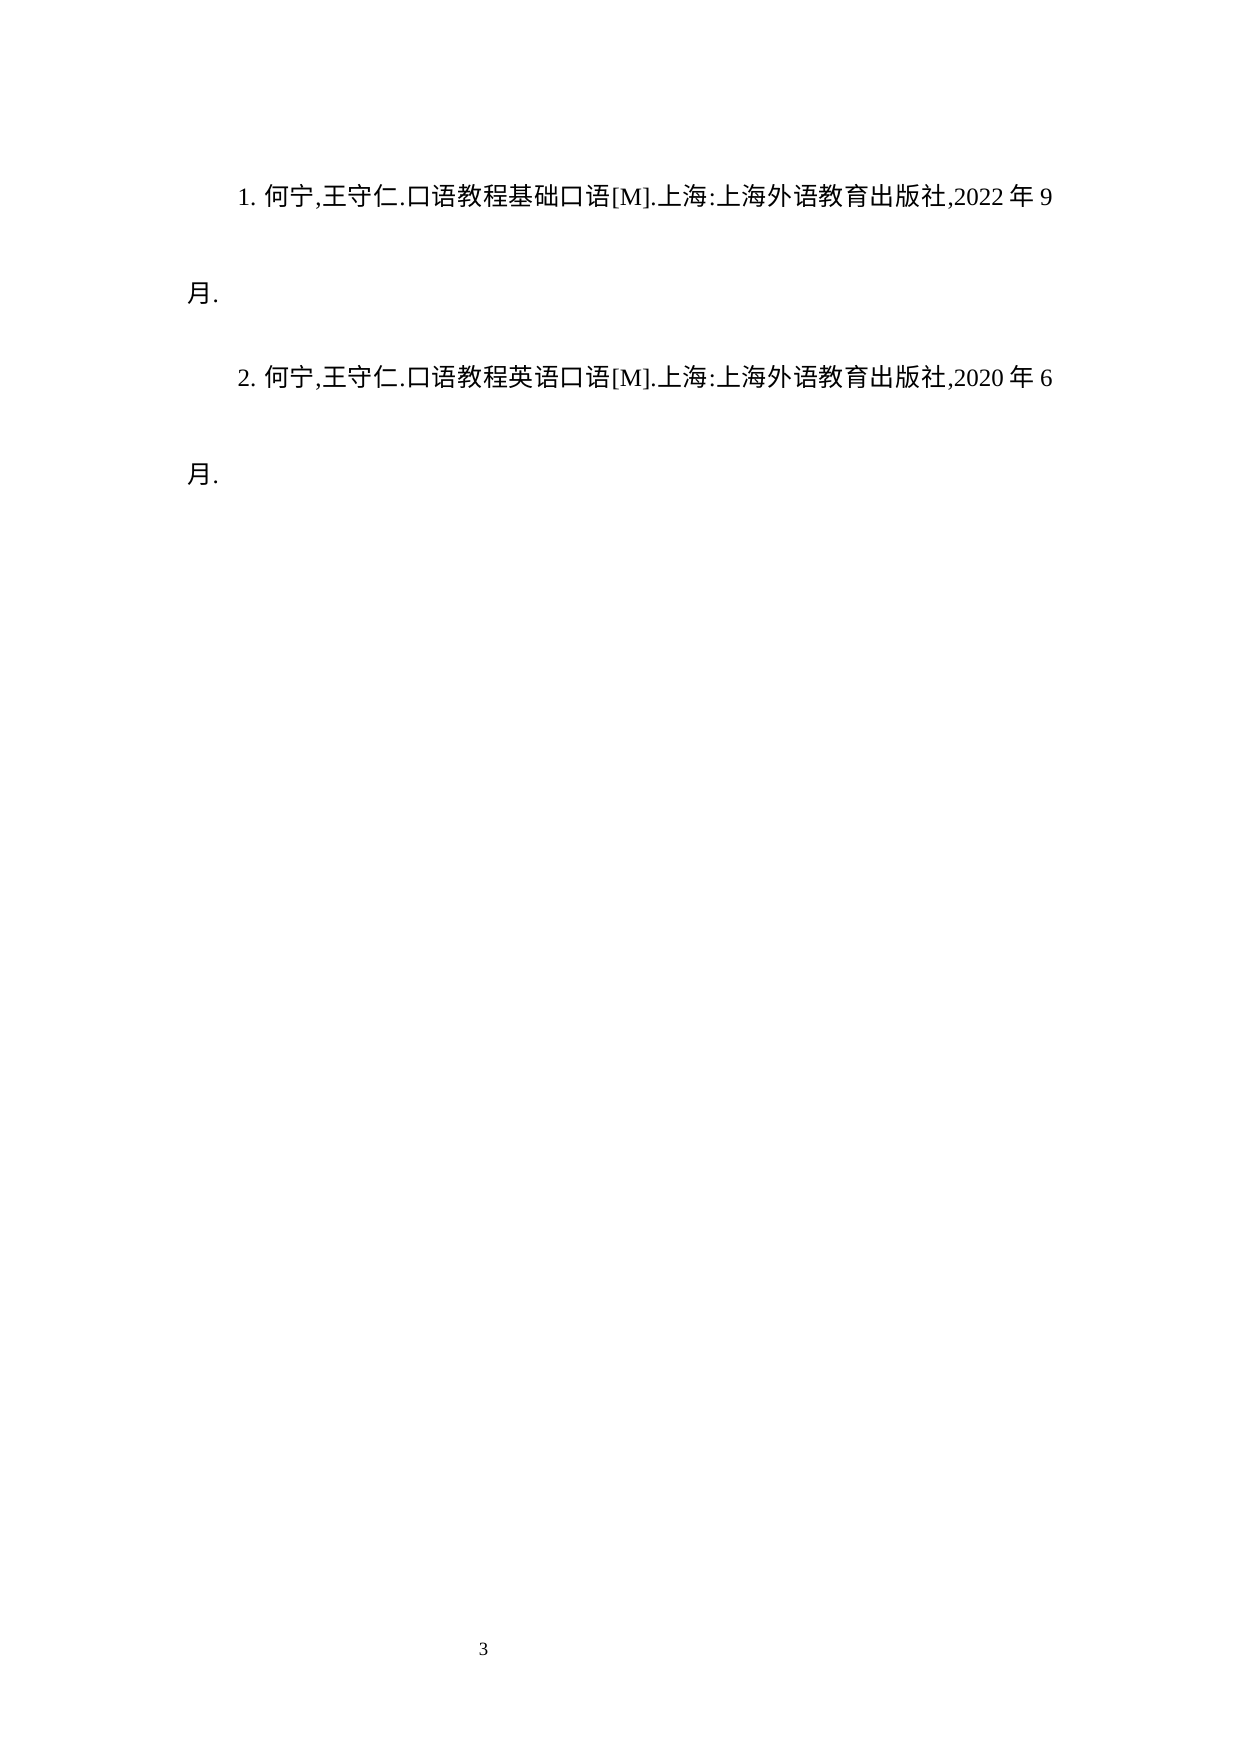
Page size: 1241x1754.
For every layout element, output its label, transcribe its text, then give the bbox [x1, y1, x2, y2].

text 1. 何宁,王守仁.口语教程基础口语[M].上海:上海外语教育出版社,2022年9月. [187, 162, 1053, 324]
text 2. 何宁,王守仁.口语教程英语口语[M].上海:上海外语教育出版社,2020年6月. [187, 343, 1053, 505]
